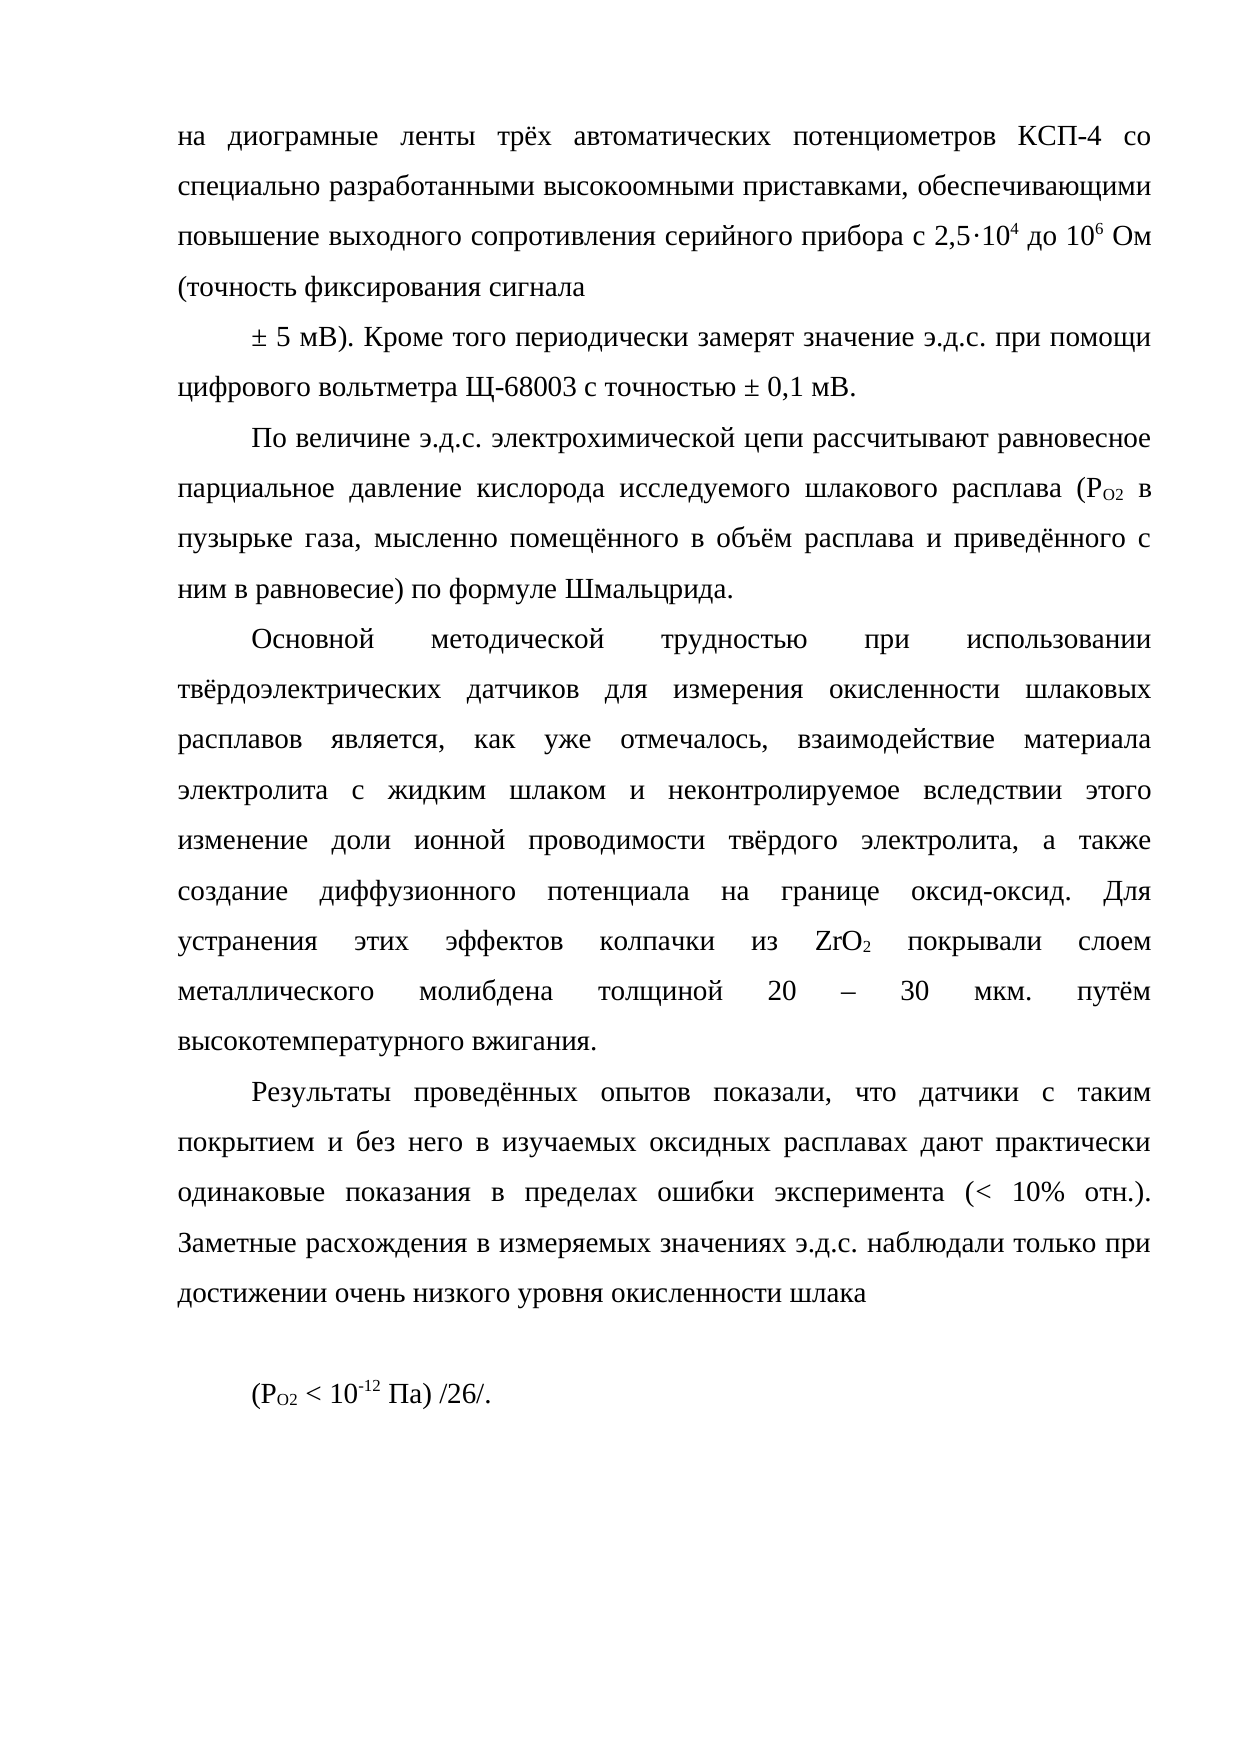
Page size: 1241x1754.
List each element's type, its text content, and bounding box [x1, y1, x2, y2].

text 5 мВ). Кроме того периодически замерят значение э.д.с. при помощи цифрового вольтметра Щ-68003 с точностью 0,1 мВ. [177, 319, 1152, 403]
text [177, 118, 1152, 303]
text Основной методической трудностью при использовании твёрдоэлектрических датчиков для измерения окисленности шлаковых расплавов является, как уже отмечалось, взаимодействие материала электролита с жидким шлаком и неконтролируемое вследствии этого изменение доли ионной проводимости твёрдого электролита, а также создание диффузионного потенциала на границе оксид-оксид. Для устранения этих эффектов колпачки из ZrO2 покрывали слоем металлического молибдена толщиной 20 – 30 мкм. путём высокотемпературного вжигания. [177, 621, 1152, 1057]
text (РО2 10-12 Па) /26/. [177, 1376, 1152, 1409]
text По величине э.д.с. электрохимической цепи рассчитывают равновесное парциальное давление кислорода исследуемого шлакового расплава (РО2 в пузырьке газа, мысленно помещённого в объём расплава и приведённого с ним в равновесие) по формуле Шмальцрида. [177, 420, 1152, 604]
text Результаты проведённых опытов показали, что датчики с таким покрытием и без него в изучаемых оксидных расплавах дают практически одинаковые показания в пределах ошибки эксперимента ( 10% отн.). Заметные расхождения в измеряемых значениях э.д.с. наблюдали только при достижении очень низкого уровня окисленности шлака [177, 1074, 1152, 1309]
